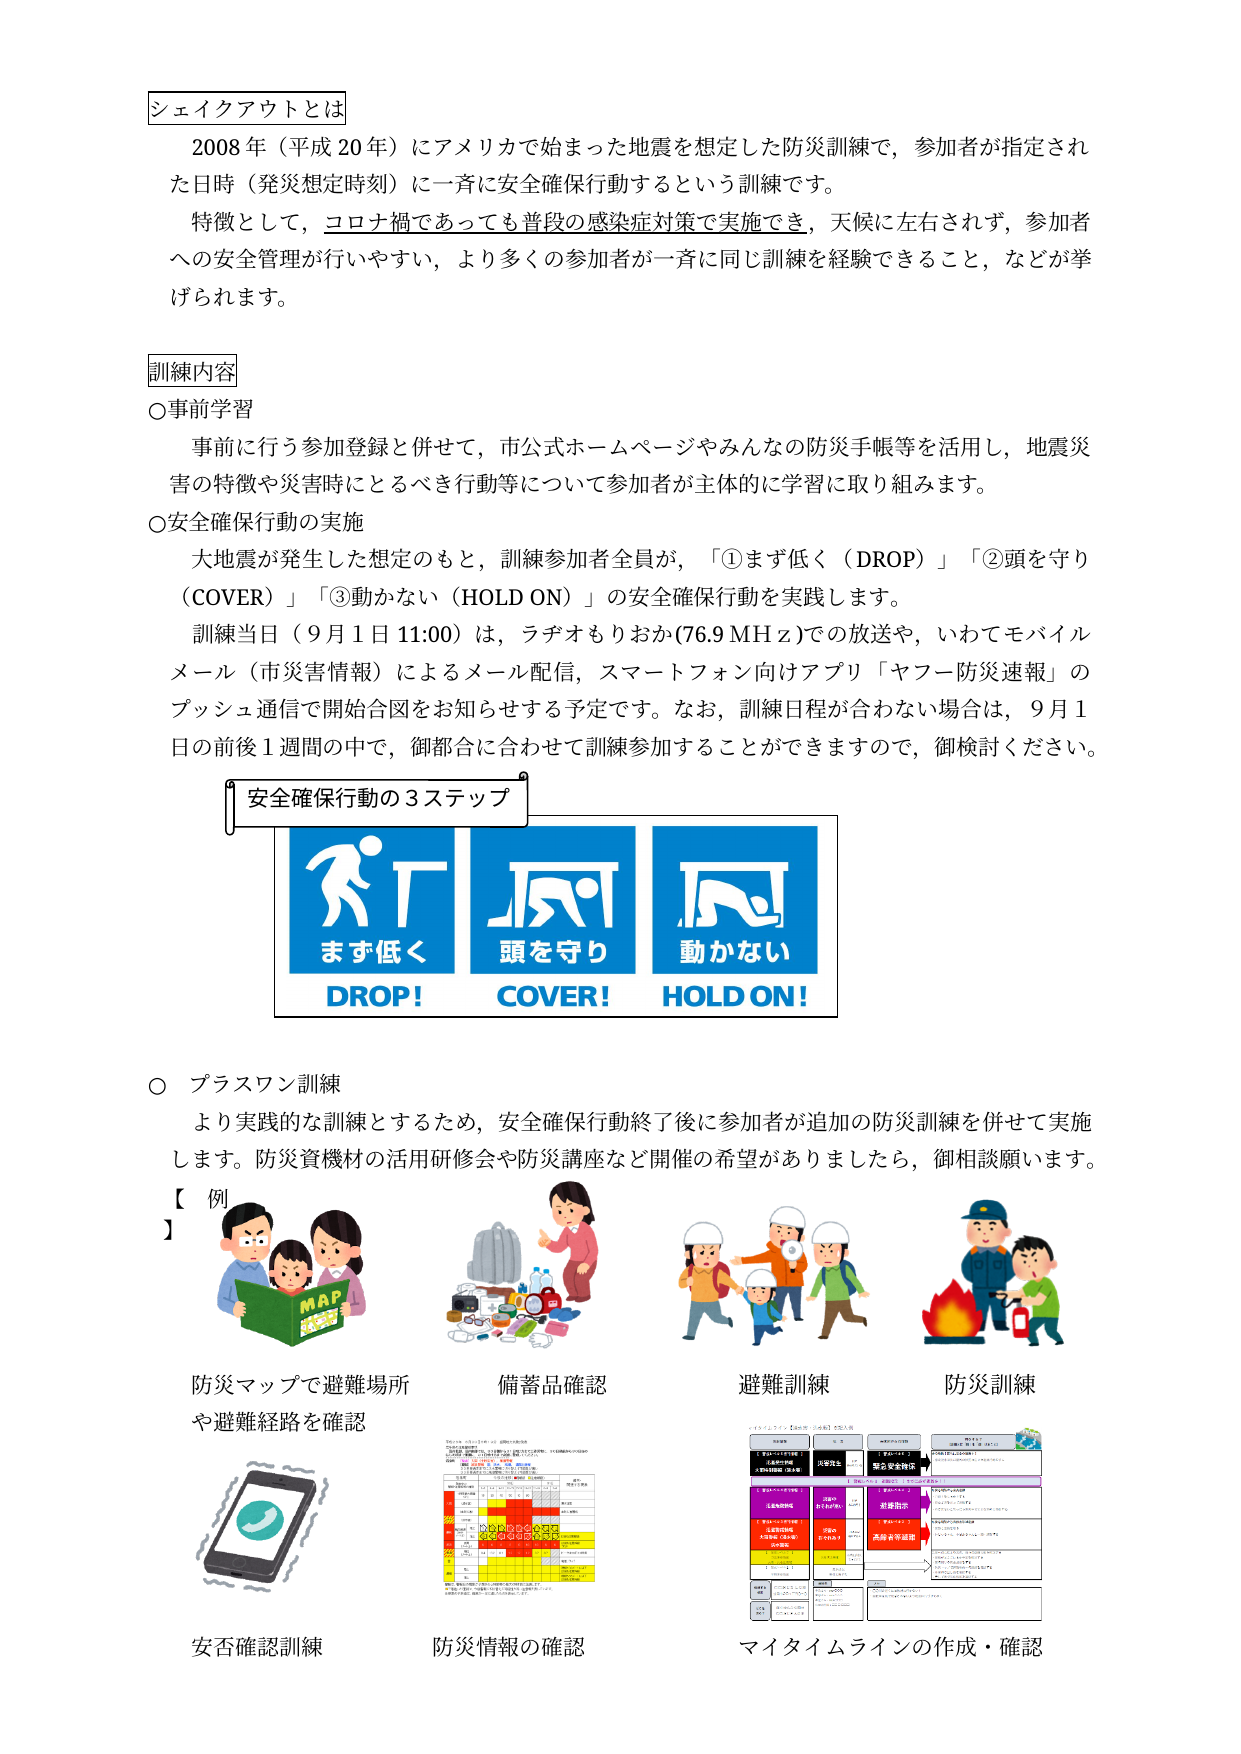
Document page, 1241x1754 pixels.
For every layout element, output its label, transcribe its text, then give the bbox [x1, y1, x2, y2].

text ○安全確保行動の実施 [148, 502, 1092, 539]
picture [286, 817, 825, 1016]
text や避難経路を確認 [148, 1402, 1092, 1439]
text 事前に行う参加登録と併せて，市公式ホームページやみんなの防災手帳等を活用し，地震災害の特徴や災害時にとるべき行動等について参加者が主体的に学習に取り組みます。 [148, 427, 1092, 502]
text 防災マップで避難場所 備蓄品確認 避難訓練 防災訓練 [148, 1364, 1092, 1402]
picture [435, 1177, 612, 1353]
text ○事前学習 [148, 389, 1092, 427]
text より実践的な訓練とするため，安全確保行動終了後に参加者が追加の防災訓練を併せて実施します。防災資機材の活用研修会や防災講座など開催の希望がありましたら，御相談願います。 [148, 1102, 1092, 1177]
text 2008年（平成20年）にアメリカで始まった地震を想定した防災訓練で，参加者が指定された日時（発災想定時刻）に一斉に安全確保行動するという訓練です。 [169, 127, 1092, 202]
picture [191, 1457, 332, 1596]
picture [676, 1200, 872, 1353]
text 安否確認訓練 防災情報の確認 マイタイムラインの作成・確認 [148, 1627, 1092, 1664]
text 訓練当日（９月１日11:00）は，ラヂオもりおか(76.9ＭＨｚ)での放送や，いわてモバイルメール（市災害情報）によるメール配信，スマートフォン向けアプリ「ヤフー防災速報」のプッシュ通信で開始合図をお知らせする予定です。なお，訓練日程が合わない場合は，９月１日の前後１週間の中で，御都合に合わせて訓練参加することができますので，御検討ください。 [148, 614, 1092, 764]
picture [441, 1439, 596, 1596]
picture [915, 1196, 1071, 1353]
text ○ プラスワン訓練 [148, 1064, 1092, 1102]
text シェイクアウトとは [148, 89, 1092, 127]
text 大地震が発生した想定のもと，訓練参加者全員が，「①まず低く（DROP）」「②頭を守り（COVER）」「③動かない（HOLD ON）」の安全確保行動を実践します。 [169, 539, 1092, 614]
text 特徴として，コロナ禍であっても普段の感染症対策で実施でき，天候に左右されず，参加者への安全管理が行いやすい，より多くの参加者が一斉に同じ訓練を経験できること，などが挙げられます。 [169, 202, 1092, 314]
text 訓練内容 [148, 352, 1092, 389]
picture [213, 1196, 370, 1353]
picture [741, 1419, 1046, 1628]
